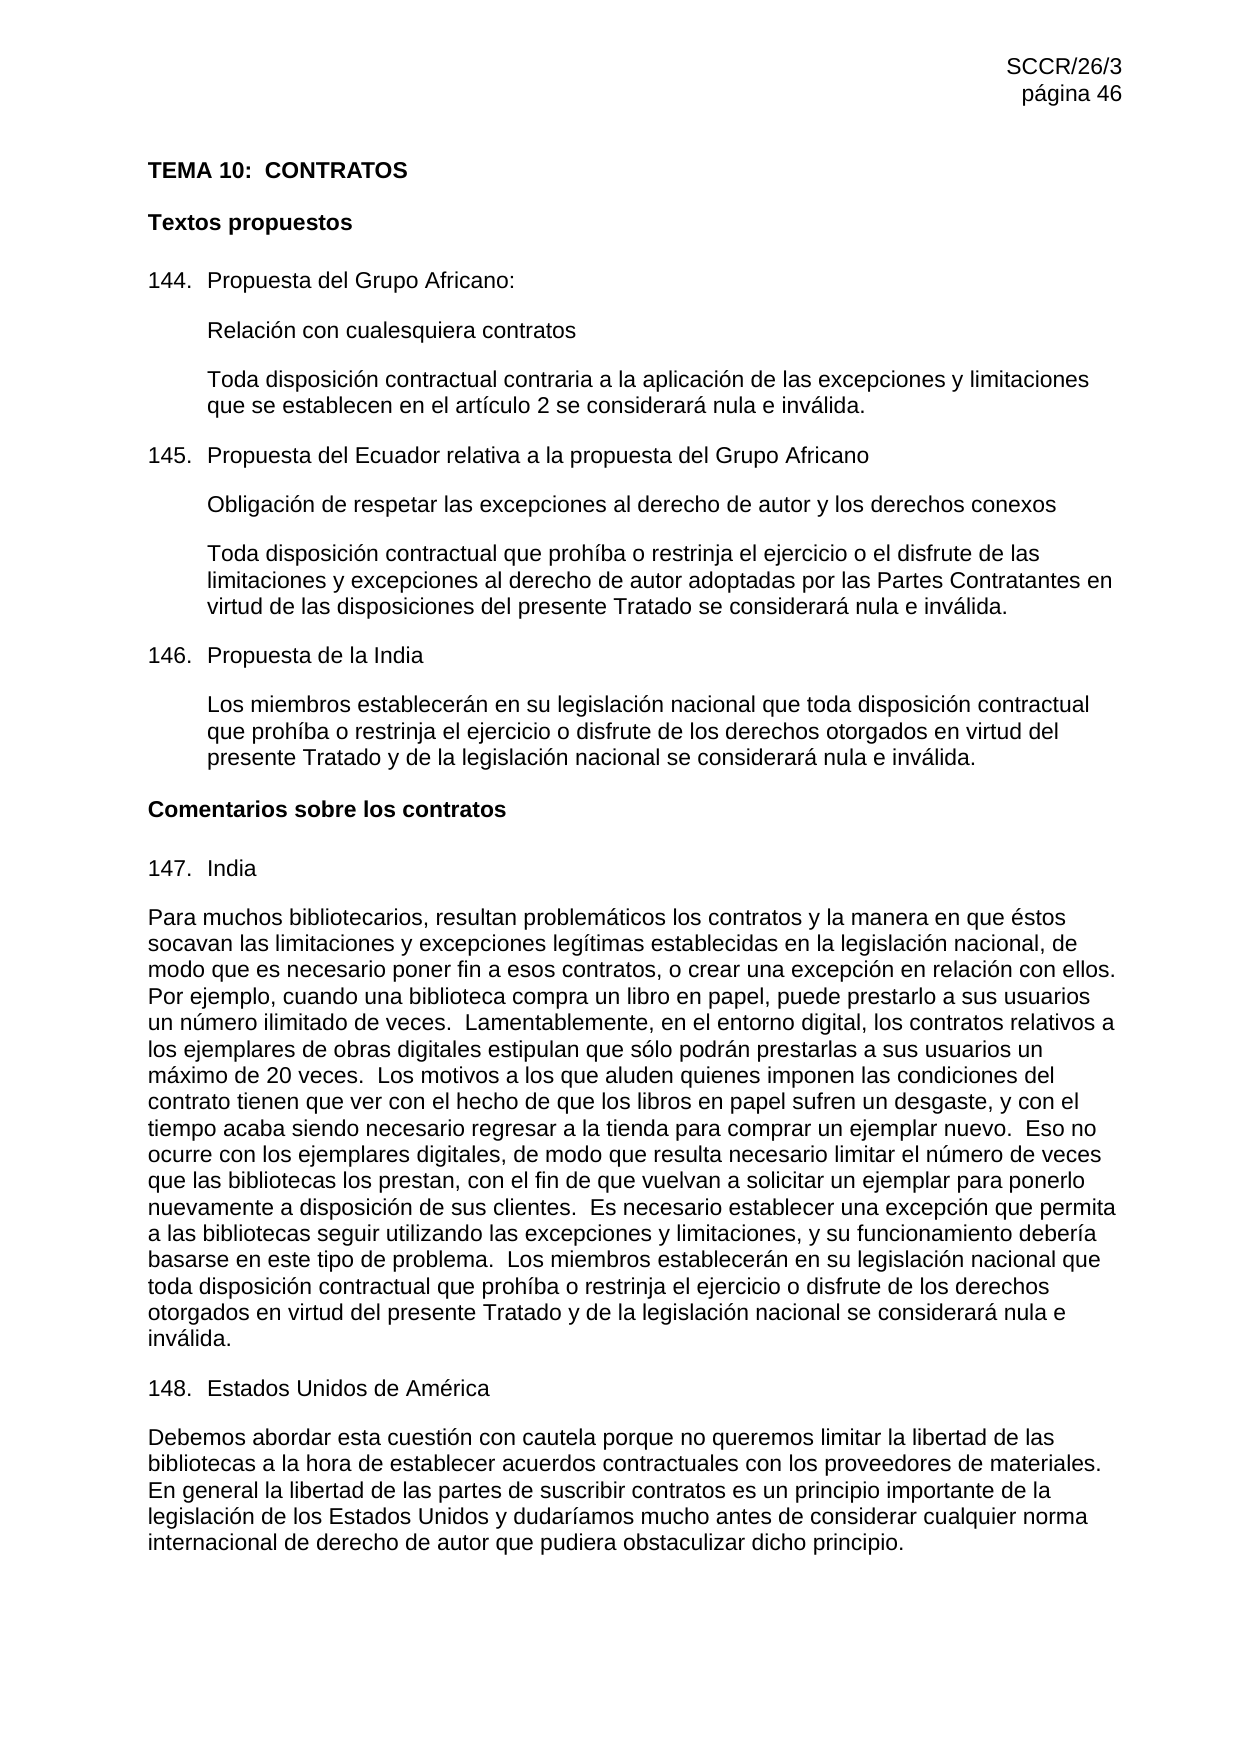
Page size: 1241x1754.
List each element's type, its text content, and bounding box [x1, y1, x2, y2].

list Relación con cualesquiera contratos [148, 317, 1122, 343]
text Estados Unidos de América [148, 1375, 1122, 1401]
list Debemos abordar esta cuestión con cautela porque no queremos limitar la libertad de las bibliotecas a la hora de establecer acuerdos contractuales con los proveedores de materiales. En general la libertad de las partes de suscribir contratos es un principio importante de la legislación de los Estados Unidos y dudaríamos mucho antes de considerar cualquier norma internacional de derecho de autor que pudiera obstaculizar dicho principio. [148, 1424, 1122, 1556]
list Toda disposición contractual contraria a la aplicación de las excepciones y limitaciones que se establecen en el artículo 2 se considerará nula e inválida. [207, 366, 1122, 419]
list Obligación de respetar las excepciones al derecho de autor y los derechos conexos [148, 491, 1122, 517]
text Propuesta de la India [148, 642, 1122, 668]
text Propuesta del Grupo Africano: [148, 267, 1122, 294]
subtitle Comentarios sobre los contratos [148, 796, 1122, 822]
list Toda disposición contractual que prohíba o restrinja el ejercicio o el disfrute de las limitaciones y excepciones al derecho de autor adoptadas por las Partes Contratantes en virtud de las disposiciones del presente Tratado se considerará nula e inválida. [207, 540, 1122, 619]
text India [148, 854, 1122, 881]
list Para muchos bibliotecarios, resultan problemáticos los contratos y la manera en que éstos socavan las limitaciones y excepciones legítimas establecidas en la legislación nacional, de modo que es necesario poner fin a esos contratos, o crear una excepción en relación con ellos. Por ejemplo, cuando una biblioteca compra un libro en papel, puede prestarlo a sus usuarios un número ilimitado de veces. Lamentablemente, en el entorno digital, los contratos relativos a los ejemplares de obras digitales estipulan que sólo podrán prestarlas a sus usuarios un máximo de 20 veces. Los motivos a los que aluden quienes imponen las condiciones del contrato tienen que ver con el hecho de que los libros en papel sufren un desgaste, y con el tiempo acaba siendo necesario regresar a la tienda para comprar un ejemplar nuevo. Eso no ocurre con los ejemplares digitales, de modo que resulta necesario limitar el número de veces que las bibliotecas los prestan, con el fin de que vuelvan a solicitar un ejemplar para ponerlo nuevamente a disposición de sus clientes. Es necesario establecer una excepción que permita a las bibliotecas seguir utilizando las excepciones y limitaciones, y su funcionamiento debería basarse en este tipo de problema. Los miembros establecerán en su legislación nacional que toda disposición contractual que prohíba o restrinja el ejercicio o disfrute de los derechos otorgados en virtud del presente Tratado y de la legislación nacional se considerará nula e inválida. [148, 904, 1122, 1352]
list Los miembros establecerán en su legislación nacional que toda disposición contractual que prohíba o restrinja el ejercicio o disfrute de los derechos otorgados en virtud del presente Tratado y de la legislación nacional se considerará nula e inválida. [207, 691, 1122, 771]
subtitle Textos propuestos [148, 208, 1122, 235]
text Propuesta del Ecuador relativa a la propuesta del Grupo Africano [148, 442, 1122, 468]
subtitle TEMA 10: CONTRATOS [148, 157, 1122, 183]
